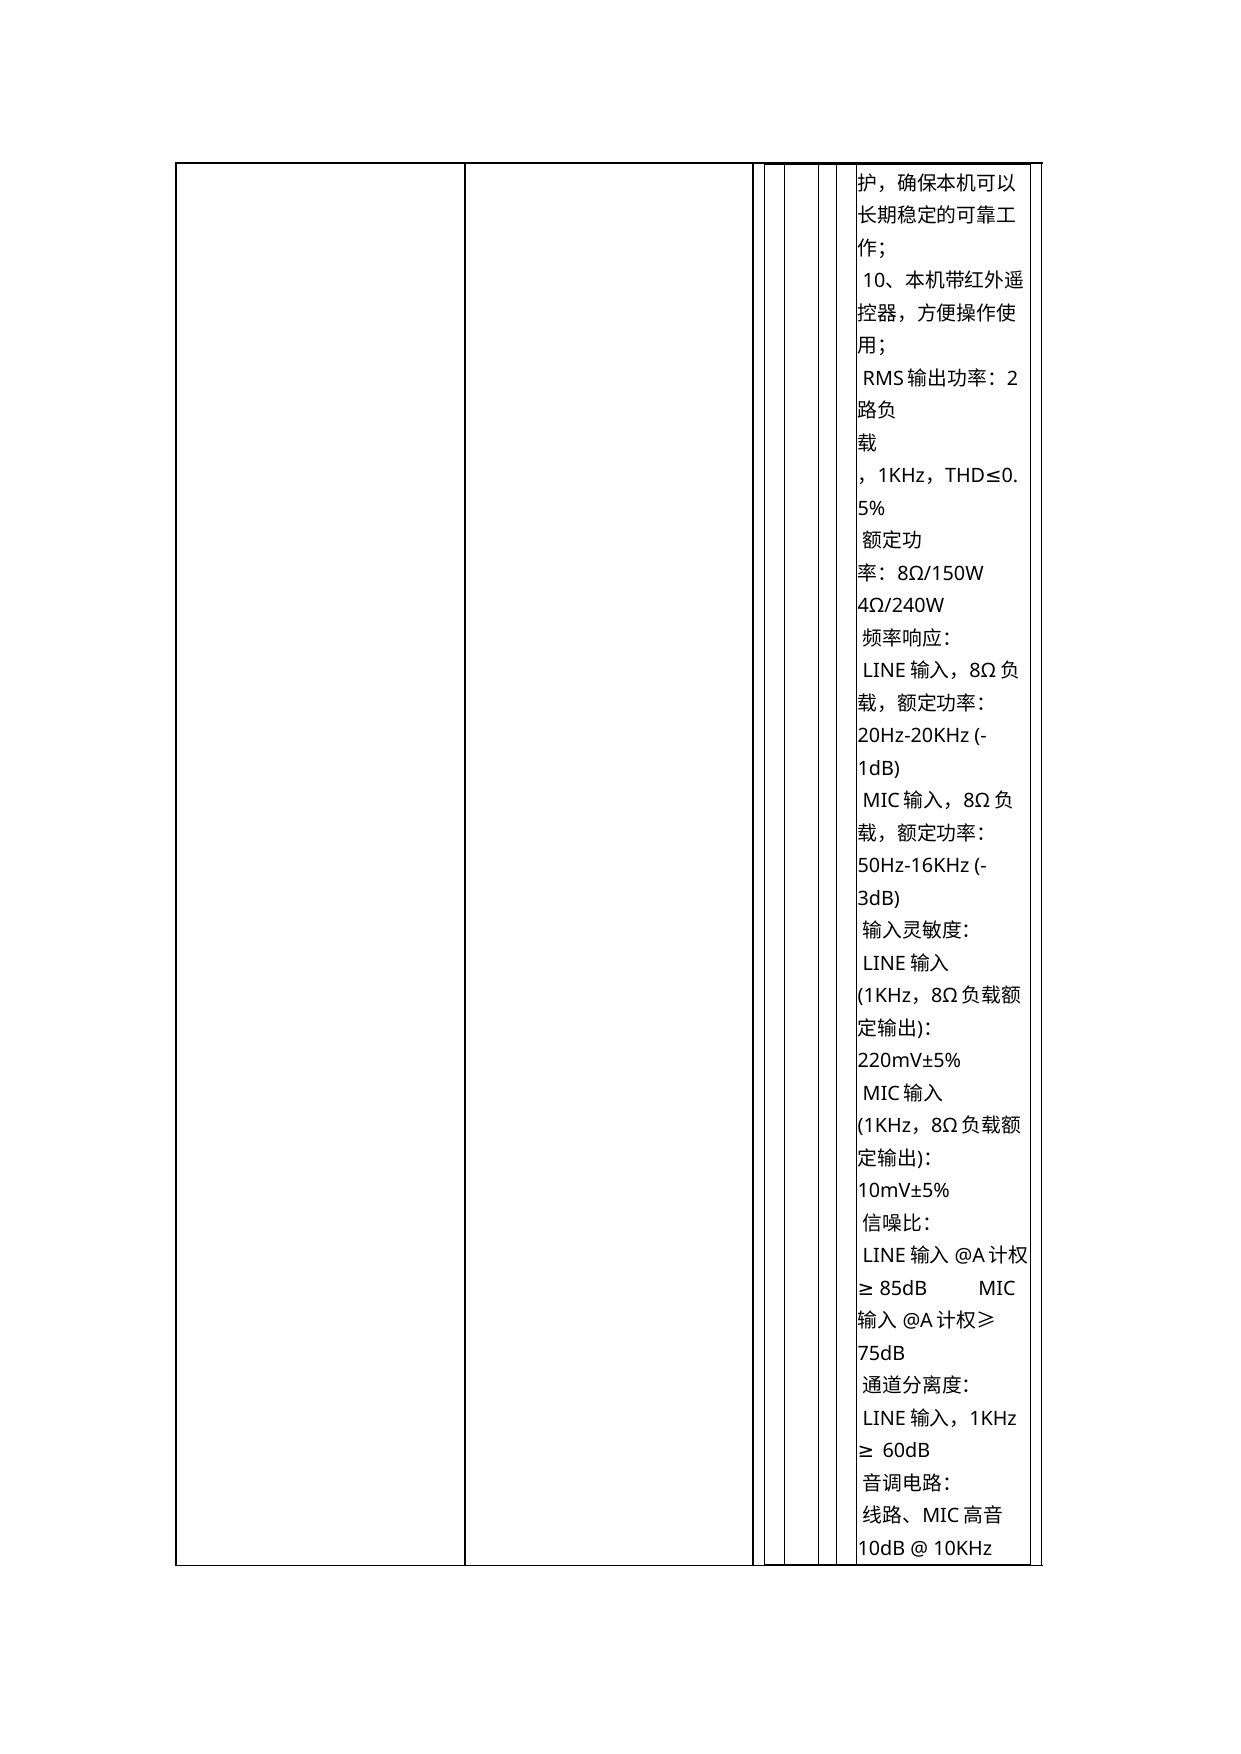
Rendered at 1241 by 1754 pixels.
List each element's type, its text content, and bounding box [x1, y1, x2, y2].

table_cell [837, 165, 856, 1564]
table_cell [754, 164, 764, 1565]
table_cell [857, 165, 1030, 1564]
table_cell [785, 165, 818, 1564]
table_cell 1 [177, 164, 464, 1565]
table_cell [466, 164, 752, 1565]
table_cell [819, 165, 836, 1564]
table_cell [765, 165, 784, 1564]
table_cell [1031, 164, 1041, 1565]
